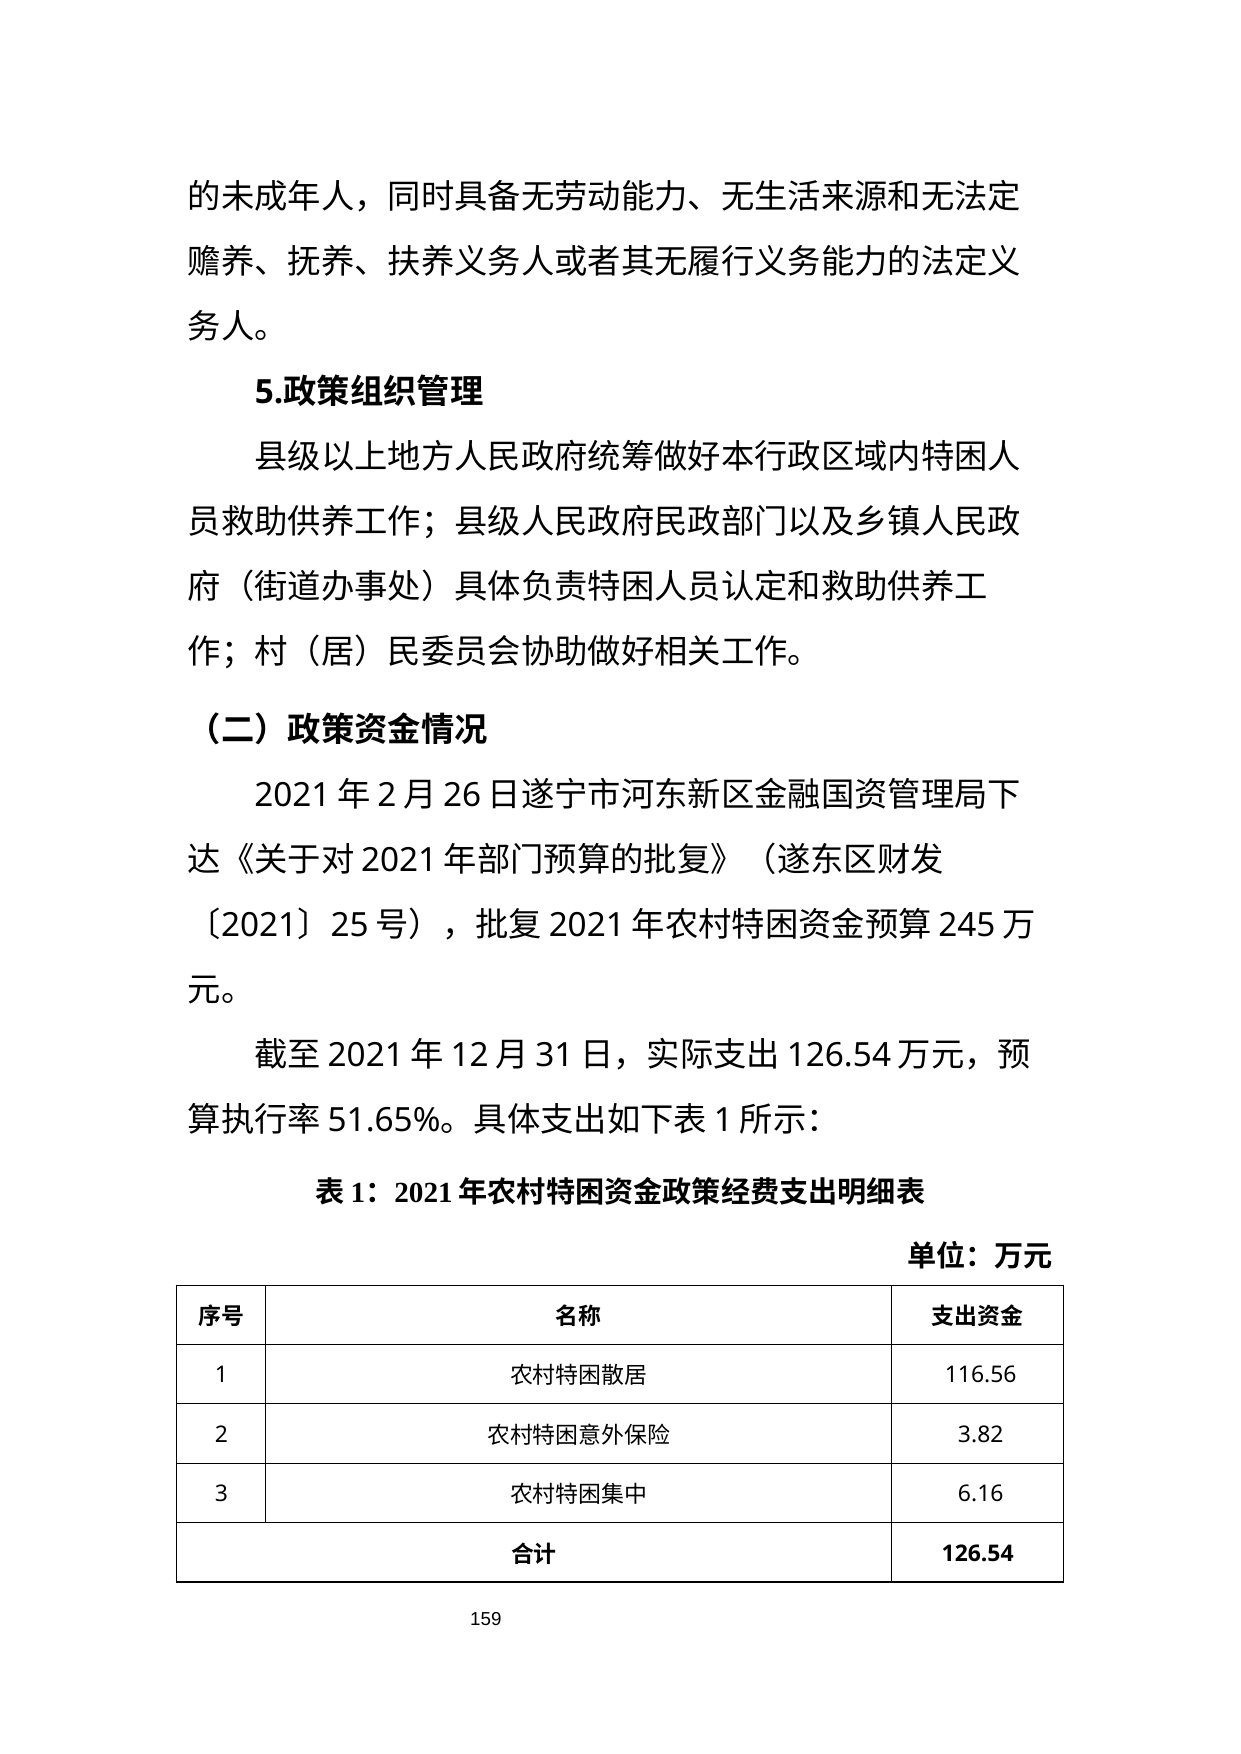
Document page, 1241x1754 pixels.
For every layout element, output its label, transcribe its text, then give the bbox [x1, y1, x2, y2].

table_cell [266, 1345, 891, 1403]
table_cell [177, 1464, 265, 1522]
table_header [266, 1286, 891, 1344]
list 截至2021年12月31日，实际支出126.54万元，预算执行率51.65%。具体支出如下表1所示： [187, 1019, 1053, 1149]
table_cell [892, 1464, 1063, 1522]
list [187, 162, 1053, 357]
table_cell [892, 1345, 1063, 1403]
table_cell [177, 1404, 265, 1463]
list 县级以上地方人民政府统筹做好本行政区域内特困人员救助供养工作；县级人民政府民政部门以及乡镇人民政府（街道办事处）具体负责特困人员认定和救助供养工作；村（居）民委员会协助做好相关工作。 [187, 422, 1053, 682]
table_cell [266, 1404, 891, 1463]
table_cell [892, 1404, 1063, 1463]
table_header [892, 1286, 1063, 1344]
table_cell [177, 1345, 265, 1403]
text 单位：万元 [187, 1220, 1053, 1278]
list 2021年2月26日遂宁市河东新区金融国资管理局下达《关于对2021年部门预算的批复》（遂东区财发〔2021〕25号），批复2021年农村特困资金预算245万元。 [187, 759, 1053, 1019]
subtitle （二）政策资金情况 [187, 694, 1053, 753]
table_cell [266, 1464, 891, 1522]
list 5.政策组织管理 [187, 357, 1053, 422]
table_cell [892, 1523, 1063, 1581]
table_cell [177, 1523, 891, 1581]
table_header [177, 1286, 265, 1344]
text 表1：2021年农村特困资金政策经费支出明细表 [187, 1155, 1053, 1214]
